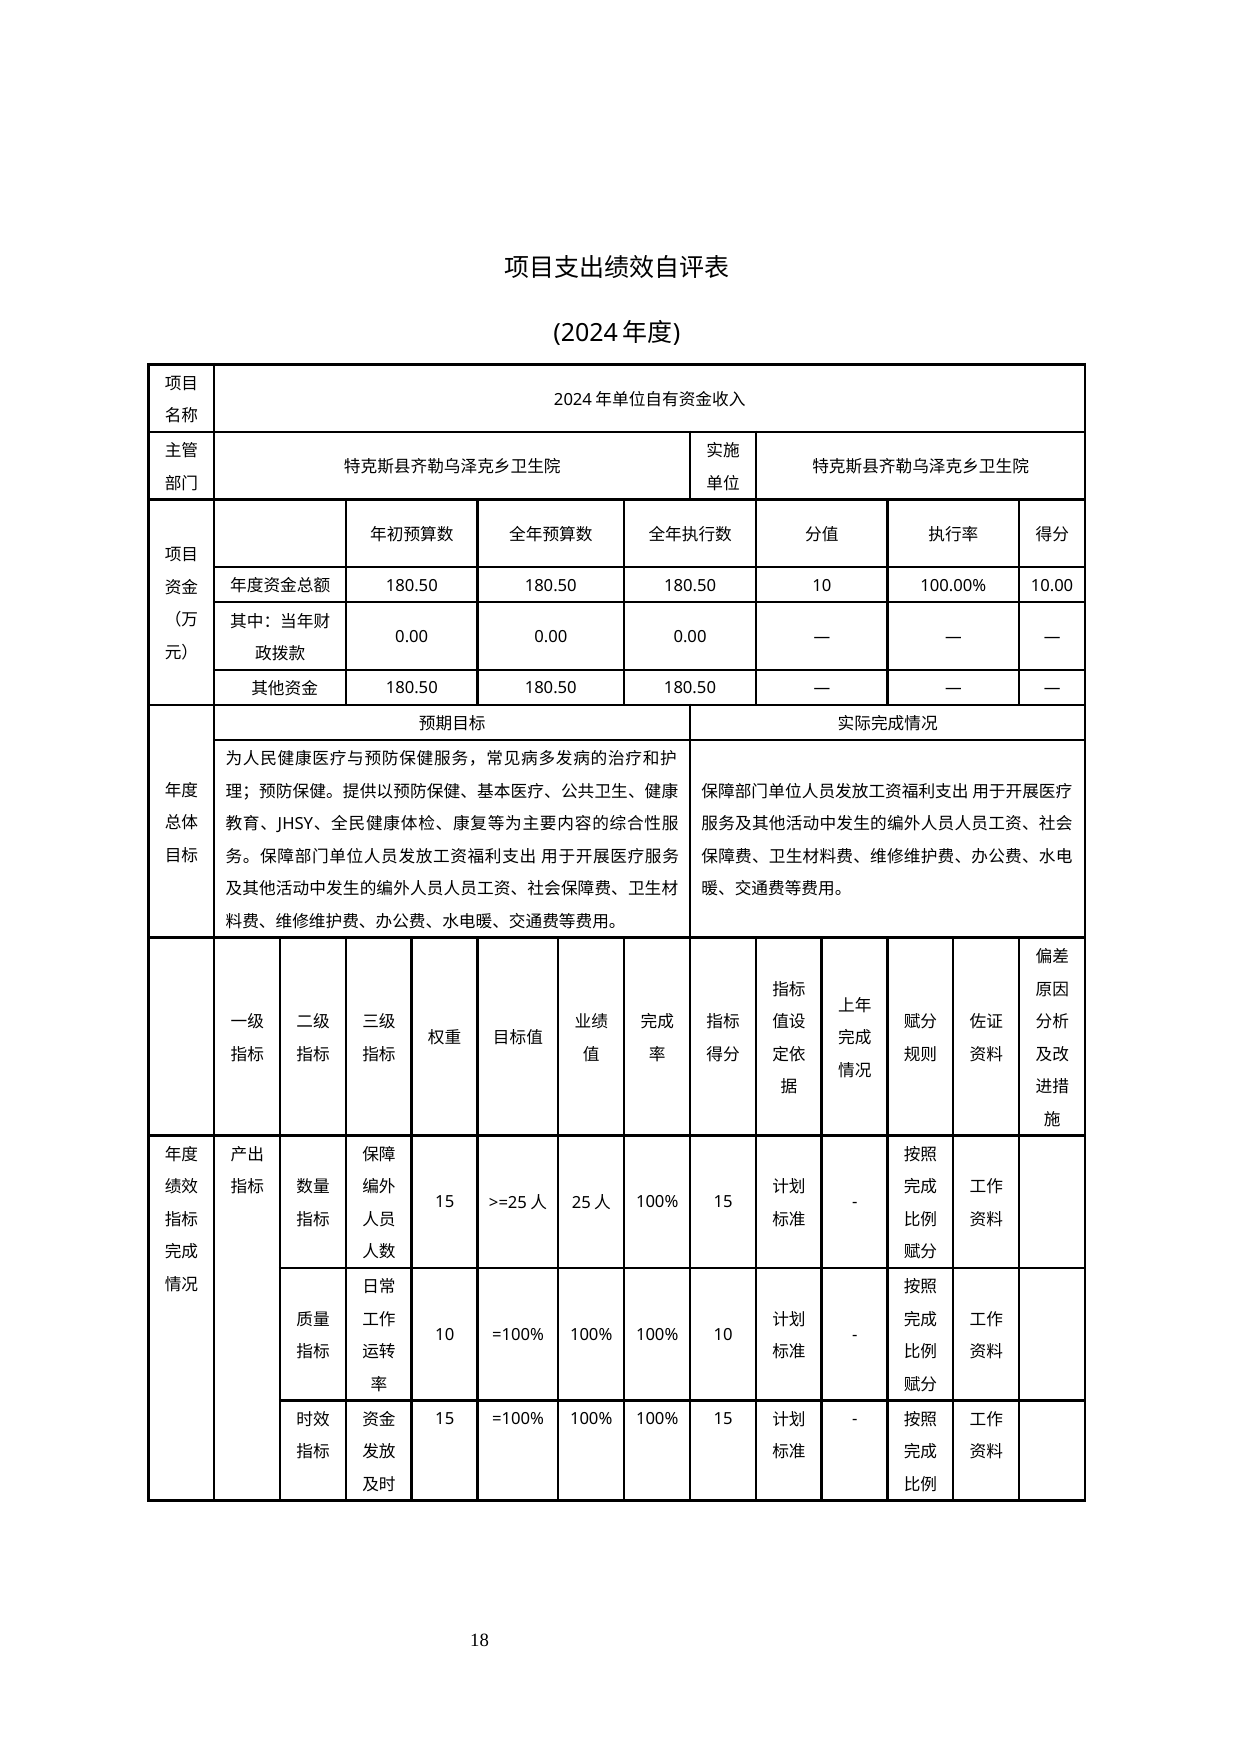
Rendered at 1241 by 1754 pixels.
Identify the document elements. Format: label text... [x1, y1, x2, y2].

table_cell 10 [757, 568, 886, 601]
table_cell 日常工作运转率 [347, 1269, 410, 1399]
table_cell 时效指标 [281, 1402, 345, 1499]
table_cell 资金发放及时率（%） [347, 1402, 410, 1499]
table_cell 100% [625, 1402, 689, 1499]
table_cell 三级指标 [347, 939, 410, 1134]
table_cell 按照完成比例赋分 [889, 1402, 952, 1499]
table_cell 执行率 [889, 501, 1018, 566]
table_cell 一级指标 [215, 939, 279, 1134]
table_cell 按照完成比例赋分 [889, 1137, 952, 1266]
table_header 项目支出绩效自评表 [148, 233, 1085, 298]
table_cell 全年执行数 [625, 501, 755, 566]
table_cell 项目名称 [150, 366, 213, 431]
table_cell — [889, 671, 1018, 703]
table_cell 偏差原因分析及改进措施 [1020, 939, 1084, 1134]
table_cell 实施单位 [691, 433, 755, 498]
table_cell 180.50 [479, 671, 623, 703]
table_cell 指标值设定依据 [757, 939, 820, 1134]
table_cell 项目资金（万元） [150, 501, 213, 703]
table_cell 数量指标 [281, 1137, 345, 1266]
table_cell 完成率 [625, 939, 689, 1134]
table_cell — [1020, 671, 1084, 703]
table_cell 0.00 [347, 603, 476, 668]
table_cell 180.50 [479, 568, 623, 601]
table_cell 赋分规则 [889, 939, 952, 1134]
table_cell (2024年度) [148, 298, 1085, 363]
table_cell 工作资料 [954, 1137, 1018, 1266]
table_cell 计划标准 [757, 1402, 820, 1499]
table_cell 主管部门 [150, 433, 213, 498]
table_cell 180.50 [347, 568, 476, 601]
table_cell 二级指标 [281, 939, 345, 1134]
table_cell 10.00 [1020, 568, 1084, 601]
table_cell [215, 501, 345, 566]
table_cell 年度资金总额 [215, 568, 345, 601]
table_cell 100% [625, 1137, 689, 1266]
table_cell 180.50 [625, 568, 755, 601]
table_cell 计划标准 [757, 1269, 820, 1399]
table_cell 为人民健康医疗与预防保健服务，常见病多发病的治疗和护理；预防保健。提供以预防保健、基本医疗、公共卫生、健康教育、JHSY、全民健康体检、康复等为主要内容的综合性服务。保障部门单位人员发放工资福利支出 用于开展医疗服务及其他活动中发生的编外人员人员工资、社会保障费、卫生材料费、维修维护费、办公费、水电暖、交通费等费用。 [215, 741, 689, 936]
table_cell — [757, 671, 886, 703]
table_cell 特克斯县齐勒乌泽克乡卫生院 [757, 433, 1084, 498]
table_cell 权重 [413, 939, 476, 1134]
table_cell [1020, 1402, 1084, 1499]
table_cell 15 [691, 1137, 755, 1266]
table_cell 年度总体目标 [150, 706, 213, 936]
table_cell 25人 [559, 1137, 623, 1266]
table_cell — [757, 603, 886, 668]
table_cell 工作资料 [954, 1402, 1018, 1499]
table_cell 15 [413, 1137, 476, 1266]
table_cell [1020, 1269, 1084, 1399]
table_cell 年初预算数 [347, 501, 476, 566]
table_cell [150, 939, 213, 1134]
table_cell - [823, 1137, 886, 1266]
table_cell 质量指标 [281, 1269, 345, 1399]
table_cell - [823, 1402, 886, 1499]
table_cell 180.50 [347, 671, 476, 703]
table_cell 指标得分 [691, 939, 755, 1134]
table_cell — [1020, 603, 1084, 668]
table_cell 工作资料 [954, 1269, 1018, 1399]
table_cell — [889, 603, 1018, 668]
table_cell 产出指标 [215, 1137, 279, 1499]
table_cell 上年完成情况 [823, 939, 886, 1134]
table_cell 得分 [1020, 501, 1084, 566]
table_cell 10 [413, 1269, 476, 1399]
table_cell 计划标准 [757, 1137, 820, 1266]
table_cell 100.00% [889, 568, 1018, 601]
table_cell =100% [479, 1269, 557, 1399]
table_cell 目标值 [479, 939, 557, 1134]
table_cell 分值 [757, 501, 886, 566]
table_cell - [823, 1269, 886, 1399]
table_cell 预期目标 [215, 706, 689, 739]
table_cell =100% [479, 1402, 557, 1499]
table_cell 0.00 [479, 603, 623, 668]
table_cell 15 [413, 1402, 476, 1499]
table_cell 2024年单位自有资金收入 [215, 366, 1084, 431]
table_cell 其中：当年财政拨款 [215, 603, 345, 668]
table_cell 特克斯县齐勒乌泽克乡卫生院 [215, 433, 689, 498]
table_cell 100% [625, 1269, 689, 1399]
table_cell 10 [691, 1269, 755, 1399]
table_cell 100% [559, 1402, 623, 1499]
table_cell 0.00 [625, 603, 755, 668]
table_cell [1020, 1137, 1084, 1266]
table_cell 保障部门单位人员发放工资福利支出 用于开展医疗服务及其他活动中发生的编外人员人员工资、社会保障费、卫生材料费、维修维护费、办公费、水电暖、交通费等费用。 [691, 741, 1084, 936]
table_cell 年度绩效指标完成情况 [150, 1137, 213, 1499]
table_cell 按照完成比例赋分 [889, 1269, 952, 1399]
table_cell 佐证资料 [954, 939, 1018, 1134]
table_cell >=25人 [479, 1137, 557, 1266]
table_cell 其他资金 [215, 671, 345, 703]
table_cell 业绩值 [559, 939, 623, 1134]
table_cell 实际完成情况 [691, 706, 1084, 739]
table_cell 100% [559, 1269, 623, 1399]
table_cell 180.50 [625, 671, 755, 703]
table_cell 保障编外人员人数 [347, 1137, 410, 1266]
table_cell 15 [691, 1402, 755, 1499]
table_cell 全年预算数 [479, 501, 623, 566]
